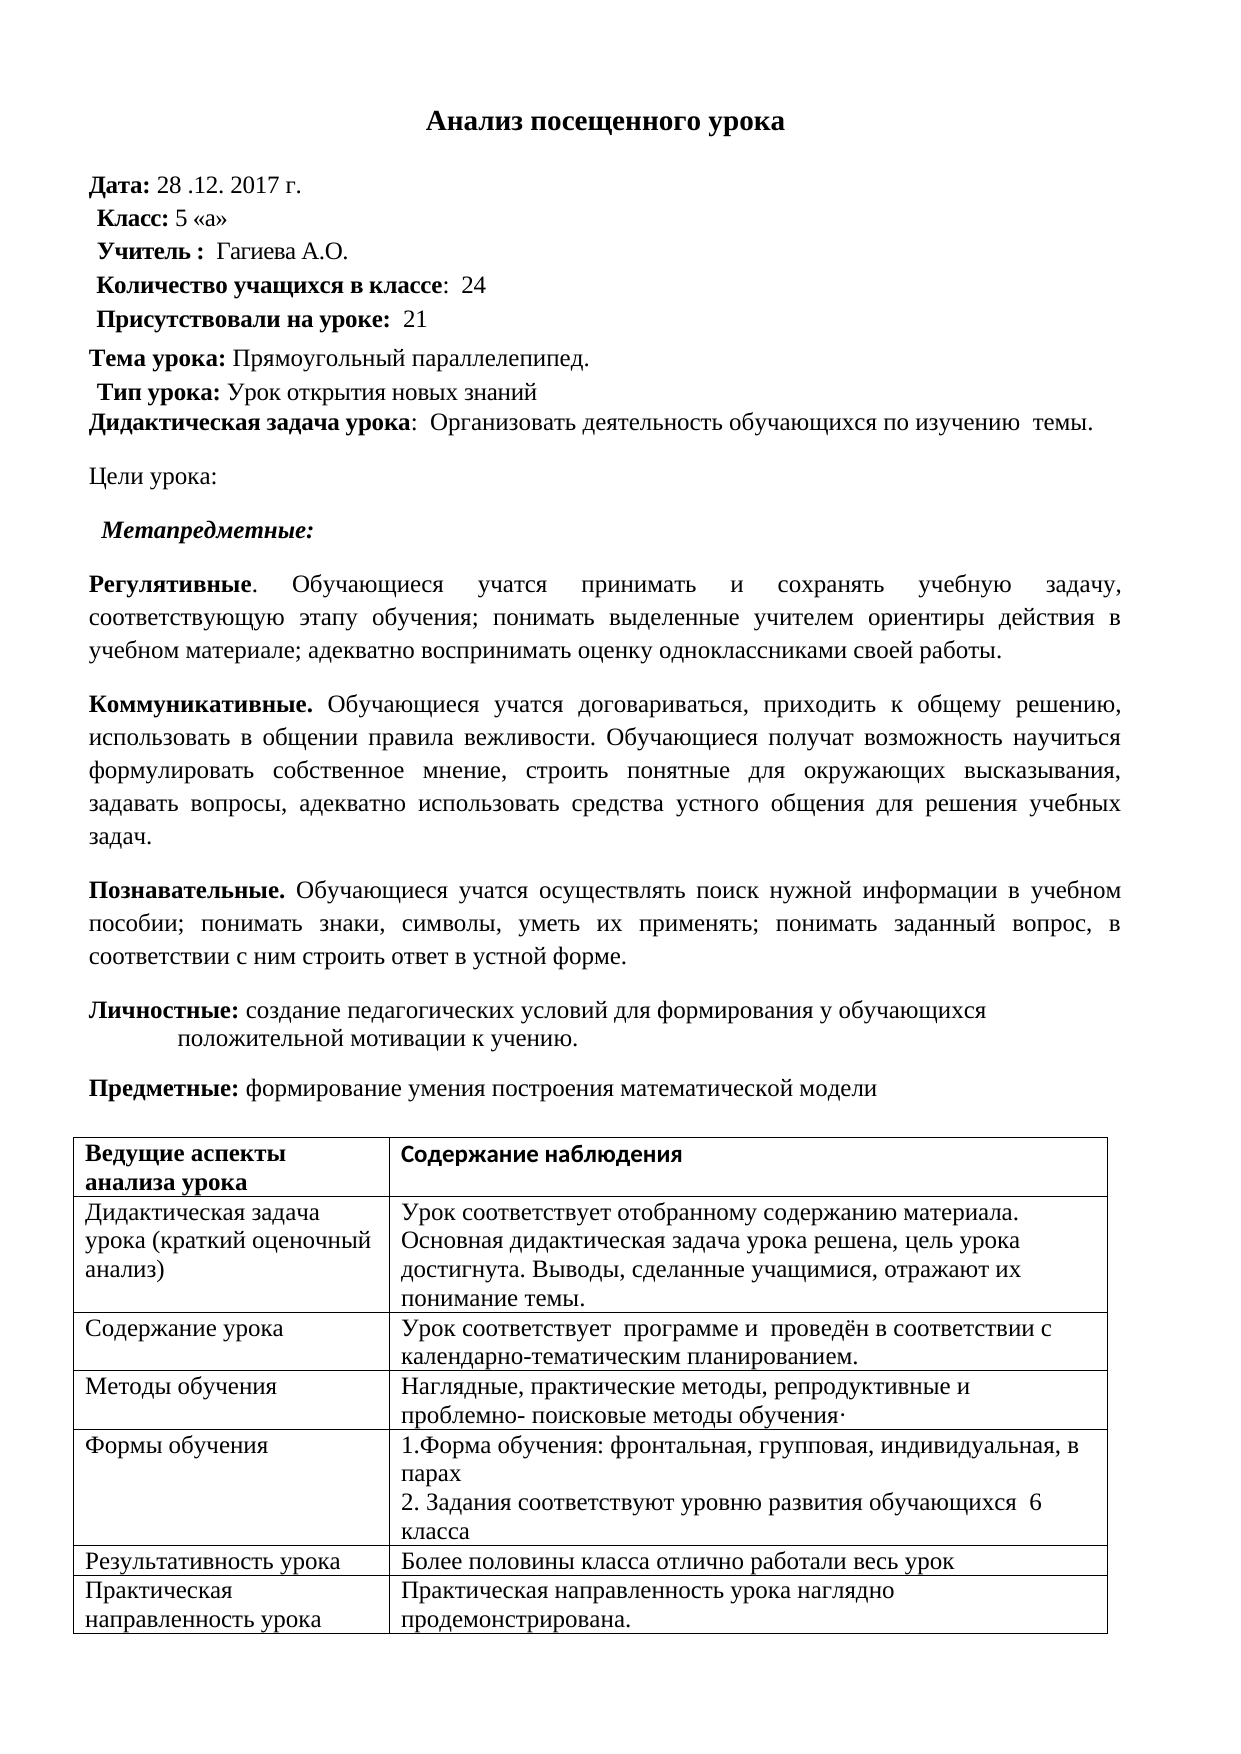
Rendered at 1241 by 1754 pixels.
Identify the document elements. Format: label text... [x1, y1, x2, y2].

text Предметные: формирование умения построения математической модели [88, 1073, 1122, 1102]
table_cell Урок соответствует программе и проведён в соответствии с календарно-тематическим планированием. [390, 1313, 1107, 1370]
table_header Ведущие аспекты анализа урока [74, 1138, 389, 1196]
table_cell Более половины класса отлично работали весь урок [390, 1546, 1107, 1574]
table_cell Результативность урока [74, 1546, 389, 1574]
text Личностные: создание педагогических условий для формирования у обучающихся положительной мотивации к учению. [88, 995, 1122, 1052]
text Учитель : Гагиева А.О. [97, 233, 1122, 266]
table_cell Практическая направленность урока наглядно продемонстрирована. [390, 1576, 1107, 1633]
table_cell Методы обучения [74, 1371, 389, 1429]
table_cell Наглядные, практические методы, репродуктивные и проблемно- поисковые методы обучения· [390, 1371, 1107, 1429]
text Коммуникативные. Обучающиеся учатся договариваться, приходить к общему решению, использовать в общении правила вежливости. Обучающиеся получат возможность научиться формулировать собственное мнение, строить понятные для окружающих высказывания, задавать вопросы, адекватно использовать средства устного общения для решения учебных задач. [88, 689, 1122, 850]
table_cell 1.Форма обучения: фронтальная, групповая, индивидуальная, в парах 2. Задания соответствуют уровню развития обучающихся 6 класса [390, 1430, 1107, 1545]
text Дата: 28 .12. 2017 г. [88, 171, 1122, 199]
table_cell Урок соответствует отобранному содержанию материала. Основная дидактическая задача урока решена, цель урока достигнута. Выводы, сделанные учащимися, отражают их понимание темы. [390, 1197, 1107, 1312]
table_cell Формы обучения [74, 1430, 389, 1545]
text Анализ посещенного урока [88, 103, 1122, 137]
text Познавательные. Обучающиеся учатся осуществлять поиск нужной информации в учебном пособии; понимать знаки, символы, уметь их применять; понимать заданный вопрос, в соответствии с ним строить ответ в устной форме. [88, 875, 1122, 970]
text Тема урока: Прямоугольный параллелепипед. [88, 334, 1122, 374]
table_cell Практическая направленность урока [74, 1576, 389, 1633]
table_cell Дидактическая задача урока (краткий оценочный анализ) [74, 1197, 389, 1312]
text Цели урока: [88, 461, 1122, 490]
text Метапредметные: [88, 515, 1122, 544]
text Регулятивные. Обучающиеся учатся принимать и сохранять учебную задачу, соответствующую этапу обучения; понимать выделенные учителем ориентиры действия в учебном материале; адекватно воспринимать оценку одноклассниками своей работы. [88, 569, 1122, 664]
text Тип урока: Урок открытия новых знаний [97, 374, 1122, 407]
text Количество учащихся в классе: 24 [96, 266, 1122, 300]
table_header Содержание наблюдения [390, 1138, 1107, 1196]
text Присутствовали на уроке: 21 [96, 300, 1122, 334]
table_cell Содержание урока [74, 1313, 389, 1370]
text Дидактическая задача урока: Организовать деятельность обучающихся по изучению темы. [88, 407, 1122, 436]
text Класс: 5 «а» [97, 199, 1122, 233]
